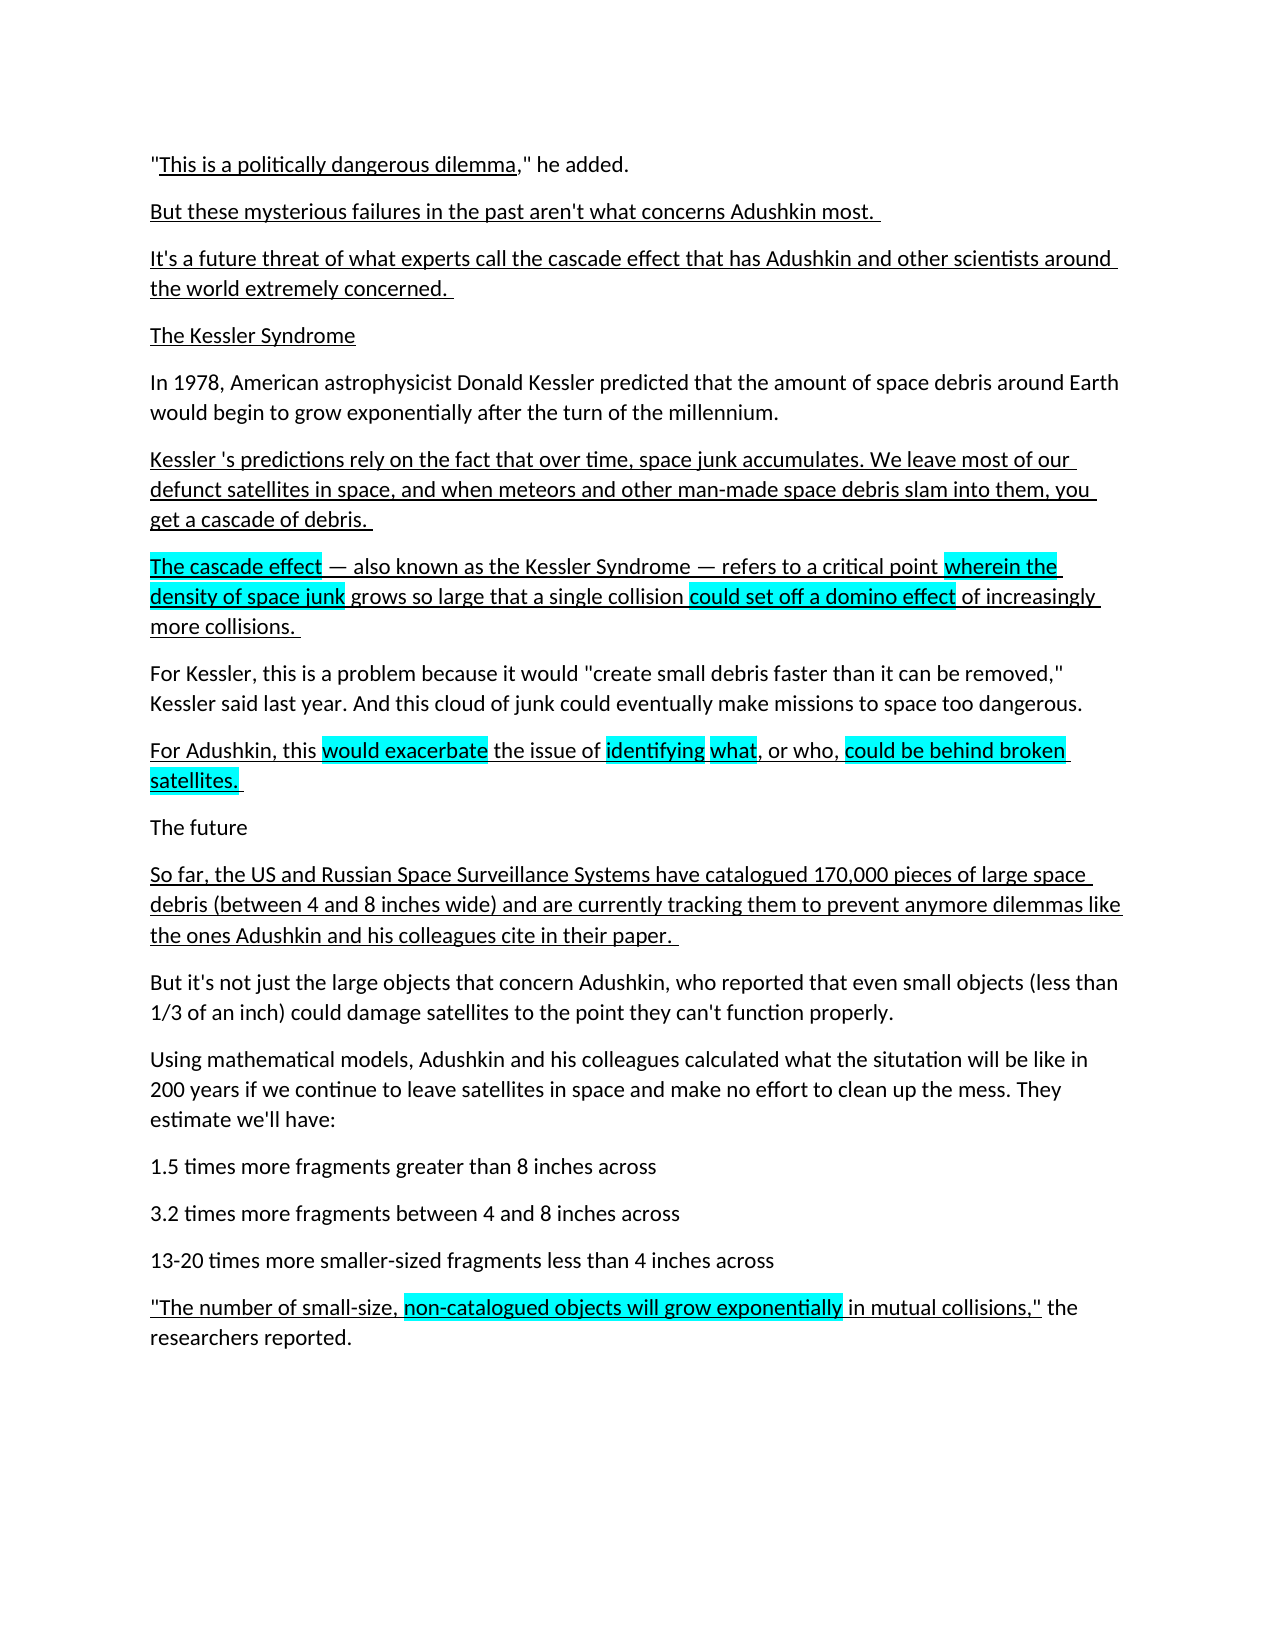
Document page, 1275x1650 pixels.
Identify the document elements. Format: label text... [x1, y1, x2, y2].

text The Kessler Syndrome [150, 321, 1125, 349]
text 1.5 times more fragments greater than 8 inches across [150, 1152, 1125, 1180]
text 13-20 times more smaller-sized fragments less than 4 inches across [150, 1246, 1125, 1274]
text For Adushkin, this would exacerbate the issue of identifying what, or who, could be behind broken satellites. [150, 736, 1125, 795]
text But it's not just the large objects that concern Adushkin, who reported that even small objects (less than 1/3 of an inch) could damage satellites to the point they can't function properly. [150, 968, 1125, 1026]
text Using mathematical models, Adushkin and his colleagues calculated what the situtation will be like in 200 years if we continue to leave satellites in space and make no effort to clean up the mess. They estimate we'll have: [150, 1045, 1125, 1133]
text So far, the US and Russian Space Surveillance Systems have catalogued 170,000 pieces of large space debris (between 4 and 8 inches wide) and are currently tracking them to prevent anymore dilemmas like the ones Adushkin and his colleagues cite in their paper. [150, 860, 1125, 949]
text But these mysterious failures in the past aren't what concerns Adushkin most. [150, 197, 1125, 225]
text The future [150, 813, 1125, 842]
text For Kessler, this is a problem because it would "create small debris faster than it can be removed," Kessler said last year. And this cloud of junk could eventually make missions to space too dangerous. [150, 659, 1125, 718]
text Kessler 's predictions rely on the fact that over time, space junk accumulates. We leave most of our defunct satellites in space, and when meteors and other man-made space debris slam into them, you get a cascade of debris. [150, 445, 1125, 533]
text 3.2 times more fragments between 4 and 8 inches across [150, 1199, 1125, 1227]
text "The number of small-size, non-catalogued objects will grow exponentially in mutual collisions," the researchers reported. [150, 1293, 1125, 1351]
text The cascade effect — also known as the Kessler Syndrome — refers to a critical point wherein the density of space junk grows so large that a single collision could set off a domino effect of increasingly more collisions. [150, 552, 1125, 641]
text "This is a politically dangerous dilemma," he added. [150, 150, 1125, 178]
text It's a future threat of what experts call the cascade effect that has Adushkin and other scientists around the world extremely concerned. [150, 244, 1125, 302]
text In 1978, American astrophysicist Donald Kessler predicted that the amount of space debris around Earth would begin to grow exponentially after the turn of the millennium. [150, 368, 1125, 426]
